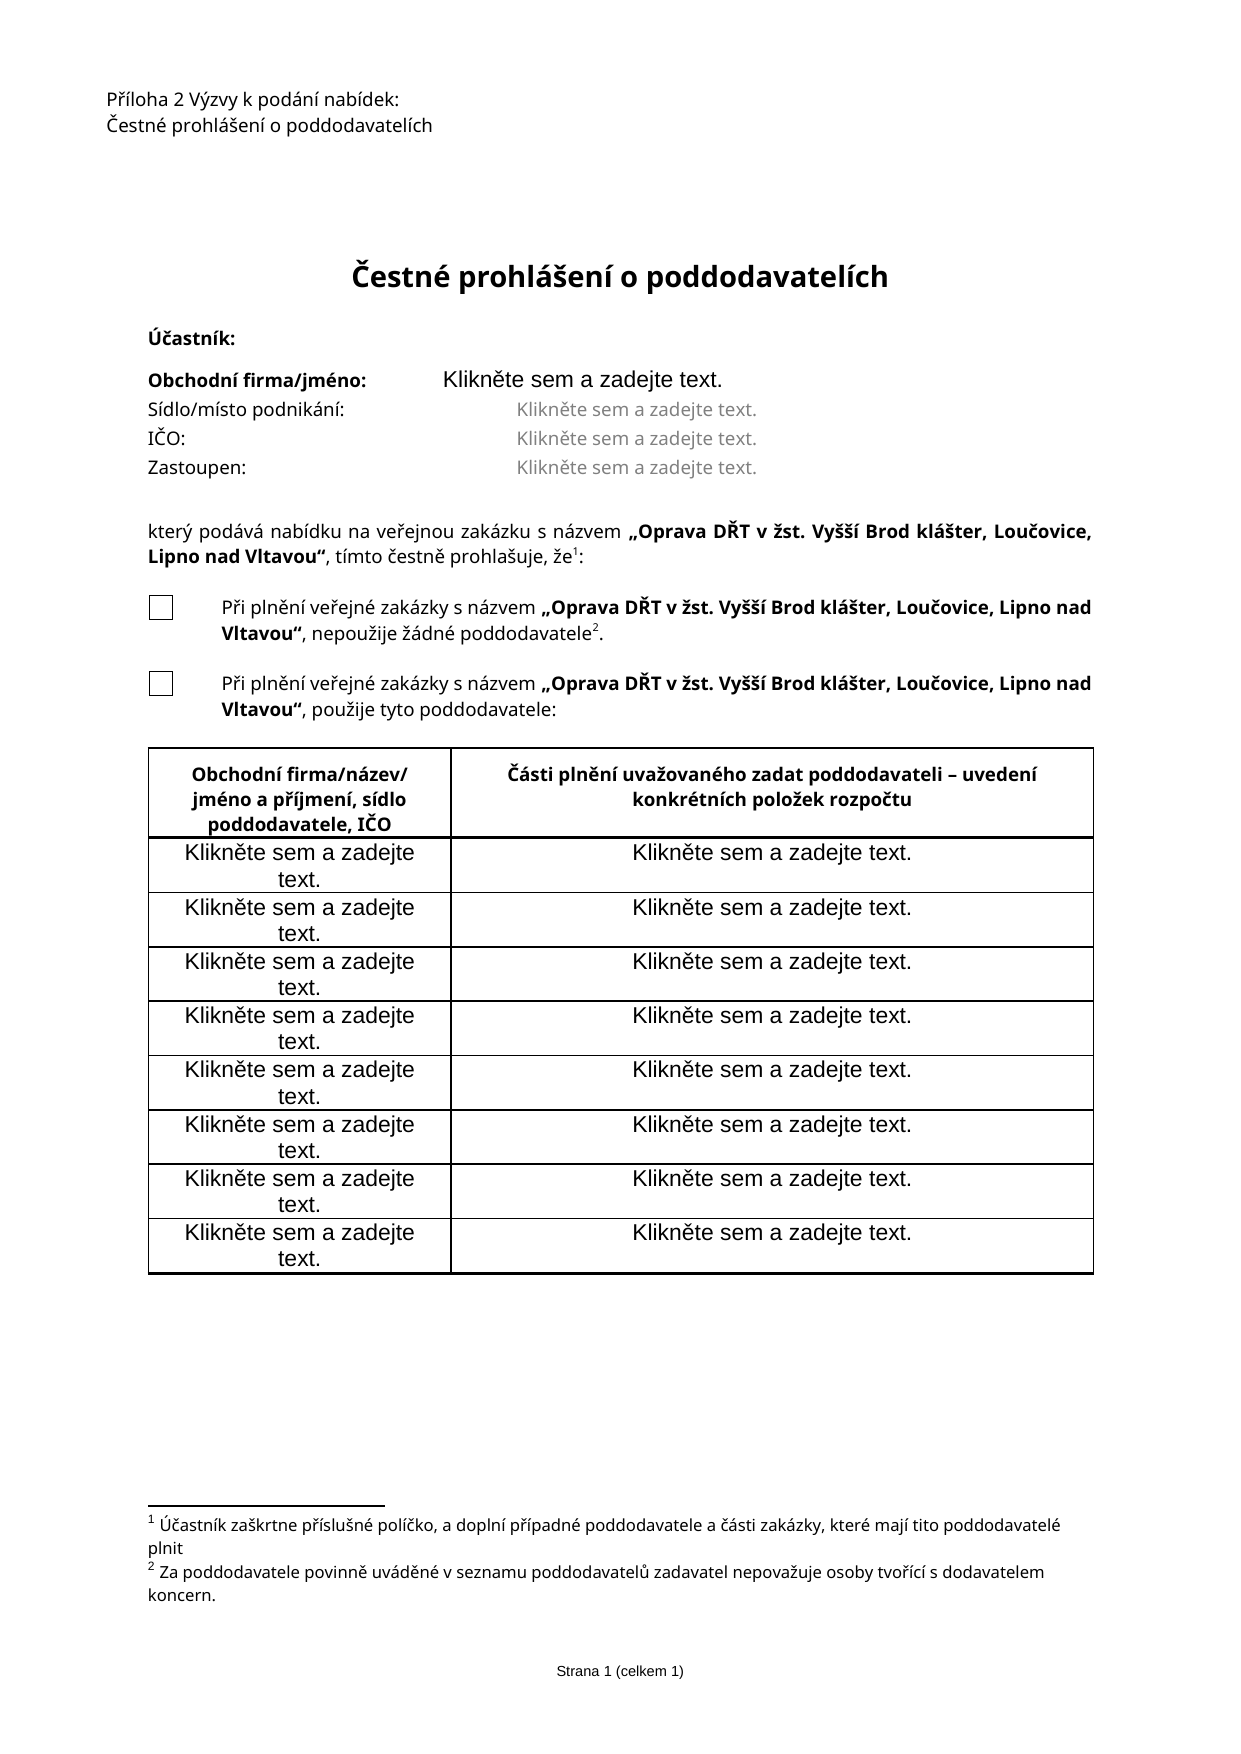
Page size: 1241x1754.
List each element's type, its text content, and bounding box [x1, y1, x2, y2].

table_header Obchodní firma/název/ jméno a příjmení, sídlo poddodavatele, IČO [149, 749, 450, 836]
text který podává nabídku na veřejnou zakázku s názvem „Oprava DŘT v žst. Vyšší Brod klášter, Loučovice, Lipno nad Vltavou“, tímto čestně prohlašuje, že: [148, 518, 1093, 569]
table_header Části plnění uvažovaného zadat poddodavateli – uvedení konkrétních položek rozpočtu [452, 749, 1093, 836]
text Při plnění veřejné zakázky s názvem „Oprava DŘT v žst. Vyšší Brod klášter, Loučovice, Lipno nad Vltavou“, nepoužije žádné poddodavatele. [148, 594, 1093, 645]
text IČO: [148, 422, 1093, 451]
text Sídlo/místo podnikání: [148, 393, 1093, 422]
text Účastník: [148, 321, 1093, 352]
title Čestné prohlášení o poddodavatelích [148, 256, 1093, 296]
text Obchodní firma/jméno: [148, 364, 1093, 393]
text Při plnění veřejné zakázky s názvem „Oprava DŘT v žst. Vyšší Brod klášter, Loučovice, Lipno nad Vltavou“, použije tyto poddodavatele: [148, 670, 1093, 721]
text Zastoupen: [148, 451, 1093, 480]
